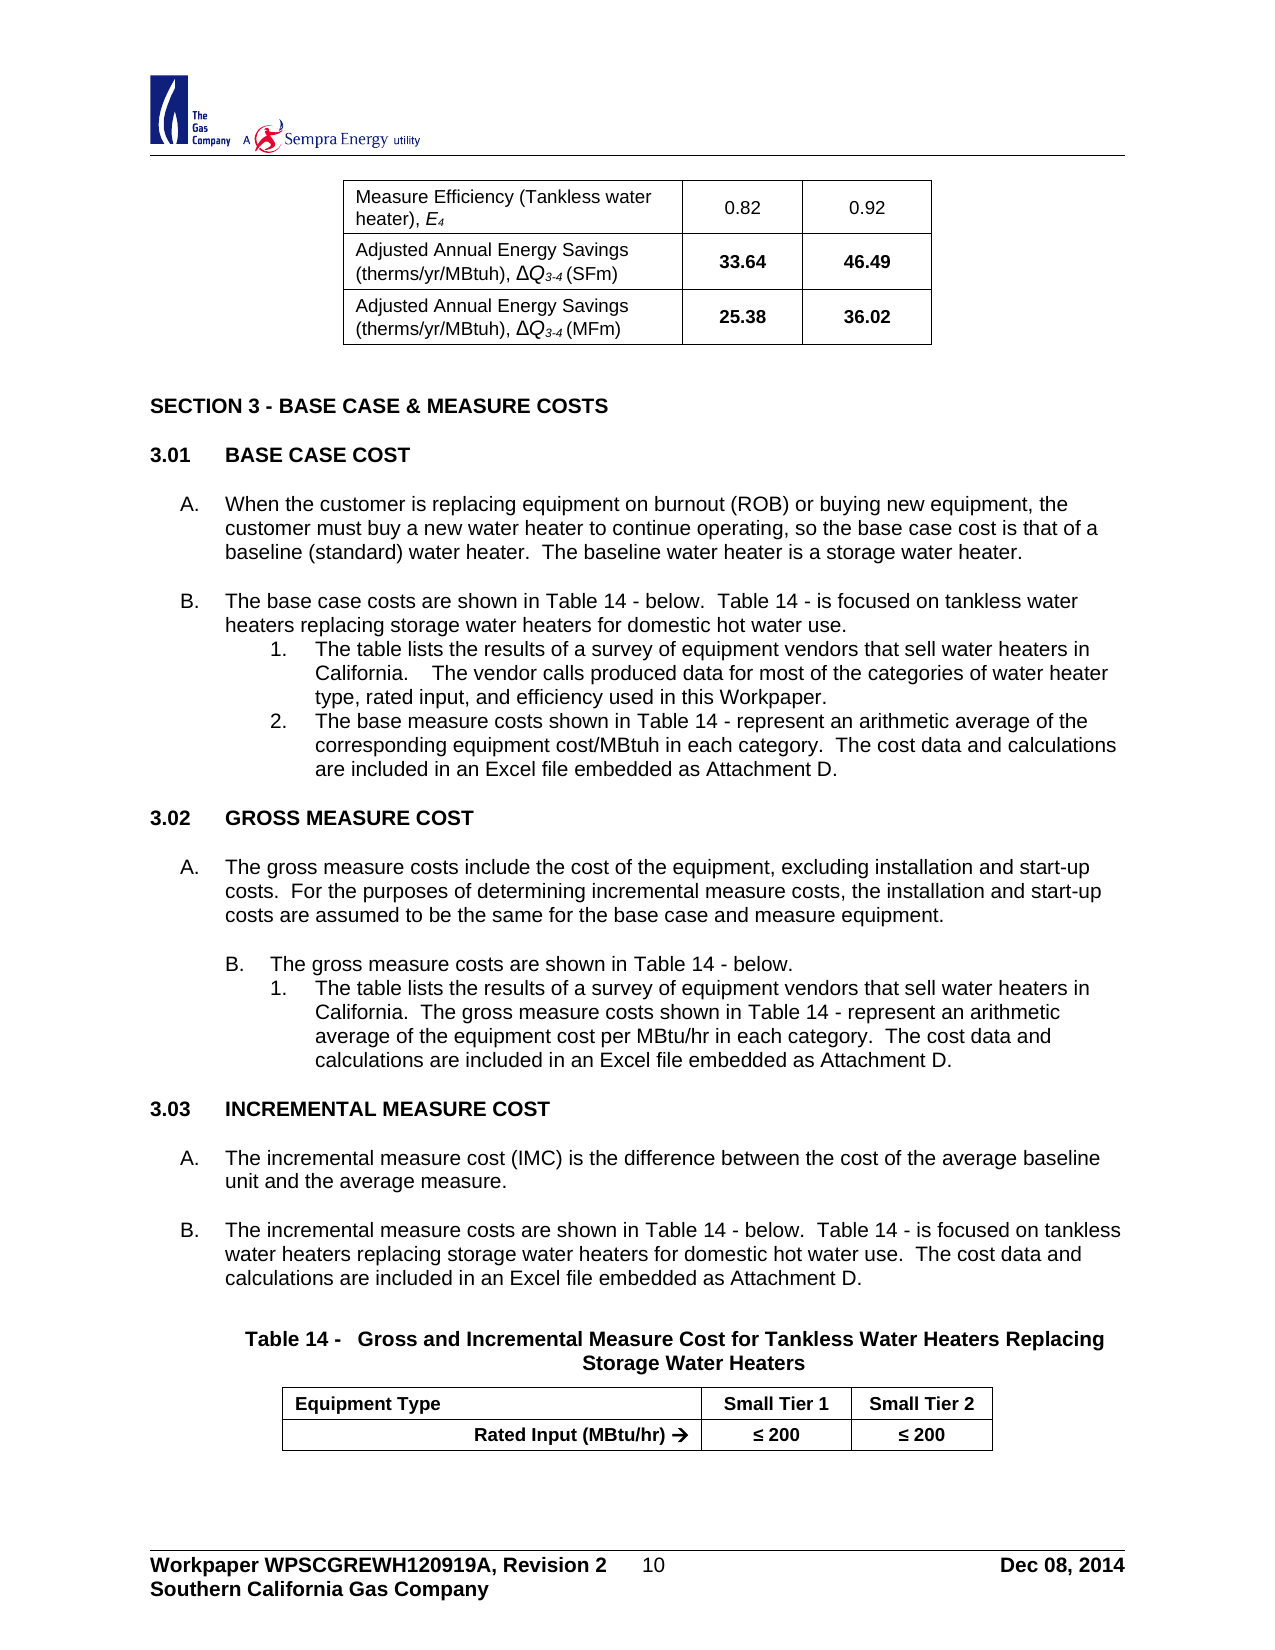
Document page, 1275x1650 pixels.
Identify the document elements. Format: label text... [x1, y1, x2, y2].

list Gross and Incremental Measure Cost for Tankless Water Heaters Replacing Storage Water Heaters [225, 1327, 1125, 1374]
text Base Case Cost [150, 443, 1125, 467]
table_cell 0.92 [803, 181, 931, 233]
table_header Equipment Type [283, 1388, 701, 1419]
table_cell 33.64 [683, 234, 802, 289]
text The gross measure costs include the cost of the equipment, excluding installation and start-up costs. For the purposes of determining incremental measure costs, the installation and start-up costs are assumed to be the same for the base case and measure equipment. [180, 855, 1125, 927]
text The gross measure costs are shown in Table 14 - below. [225, 952, 1125, 976]
table_header Small Tier 1 [702, 1388, 851, 1419]
text Gross Measure Cost [150, 806, 1125, 830]
table_cell Adjusted Annual Energy Savings (therms/yr/MBtuh), ∆Q3-4 (MFm) [344, 290, 682, 344]
table_cell 46.49 [803, 234, 931, 289]
text The table lists the results of a survey of equipment vendors that sell water heaters in California. The vendor calls produced data for most of the categories of water heater type, rated input, and efficiency used in this Workpaper. [270, 637, 1125, 709]
text The base case costs are shown in Table 14 - below. Table 14 - is focused on tankless water heaters replacing storage water heaters for domestic hot water use. [180, 589, 1125, 637]
text When the customer is replacing equipment on burnout (ROB) or buying new equipment, the customer must buy a new water heater to continue operating, so the base case cost is that of a baseline (standard) water heater. The baseline water heater is a storage water heater. [180, 492, 1125, 564]
table_cell Measure Efficiency (Tankless water heater), E4 [344, 181, 682, 233]
table_cell 36.02 [803, 290, 931, 344]
text The base measure costs shown in Table 14 - represent an arithmetic average of the corresponding equipment cost/MBtuh in each category. The cost data and calculations are included in an Excel file embedded as Attachment D. [270, 709, 1125, 781]
table_cell ≤ 200 [702, 1420, 851, 1450]
table_cell 25.38 [683, 290, 802, 344]
table_cell ≤ 200 [852, 1420, 992, 1450]
text The incremental measure cost (IMC) is the difference between the cost of the average baseline unit and the average measure. [180, 1145, 1125, 1193]
table_cell 0.82 [683, 181, 802, 233]
table_header Small Tier 2 [852, 1388, 992, 1419]
text Incremental Measure Cost [150, 1096, 1125, 1120]
text The incremental measure costs are shown in Table 14 - below. Table 14 - is focused on tankless water heaters replacing storage water heaters for domestic hot water use. The cost data and calculations are included in an Excel file embedded as Attachment D. [180, 1218, 1125, 1290]
table_cell Adjusted Annual Energy Savings (therms/yr/MBtuh), ∆Q3-4 (SFm) [344, 234, 682, 289]
text The table lists the results of a survey of equipment vendors that sell water heaters in California. The gross measure costs shown in Table 14 - represent an arithmetic average of the equipment cost per MBtu/hr in each category. The cost data and calculations are included in an Excel file embedded as Attachment D. [270, 976, 1125, 1071]
text Base Case & Measure Costs [150, 394, 1125, 418]
table_cell Rated Input (MBtu/hr) [283, 1420, 701, 1450]
